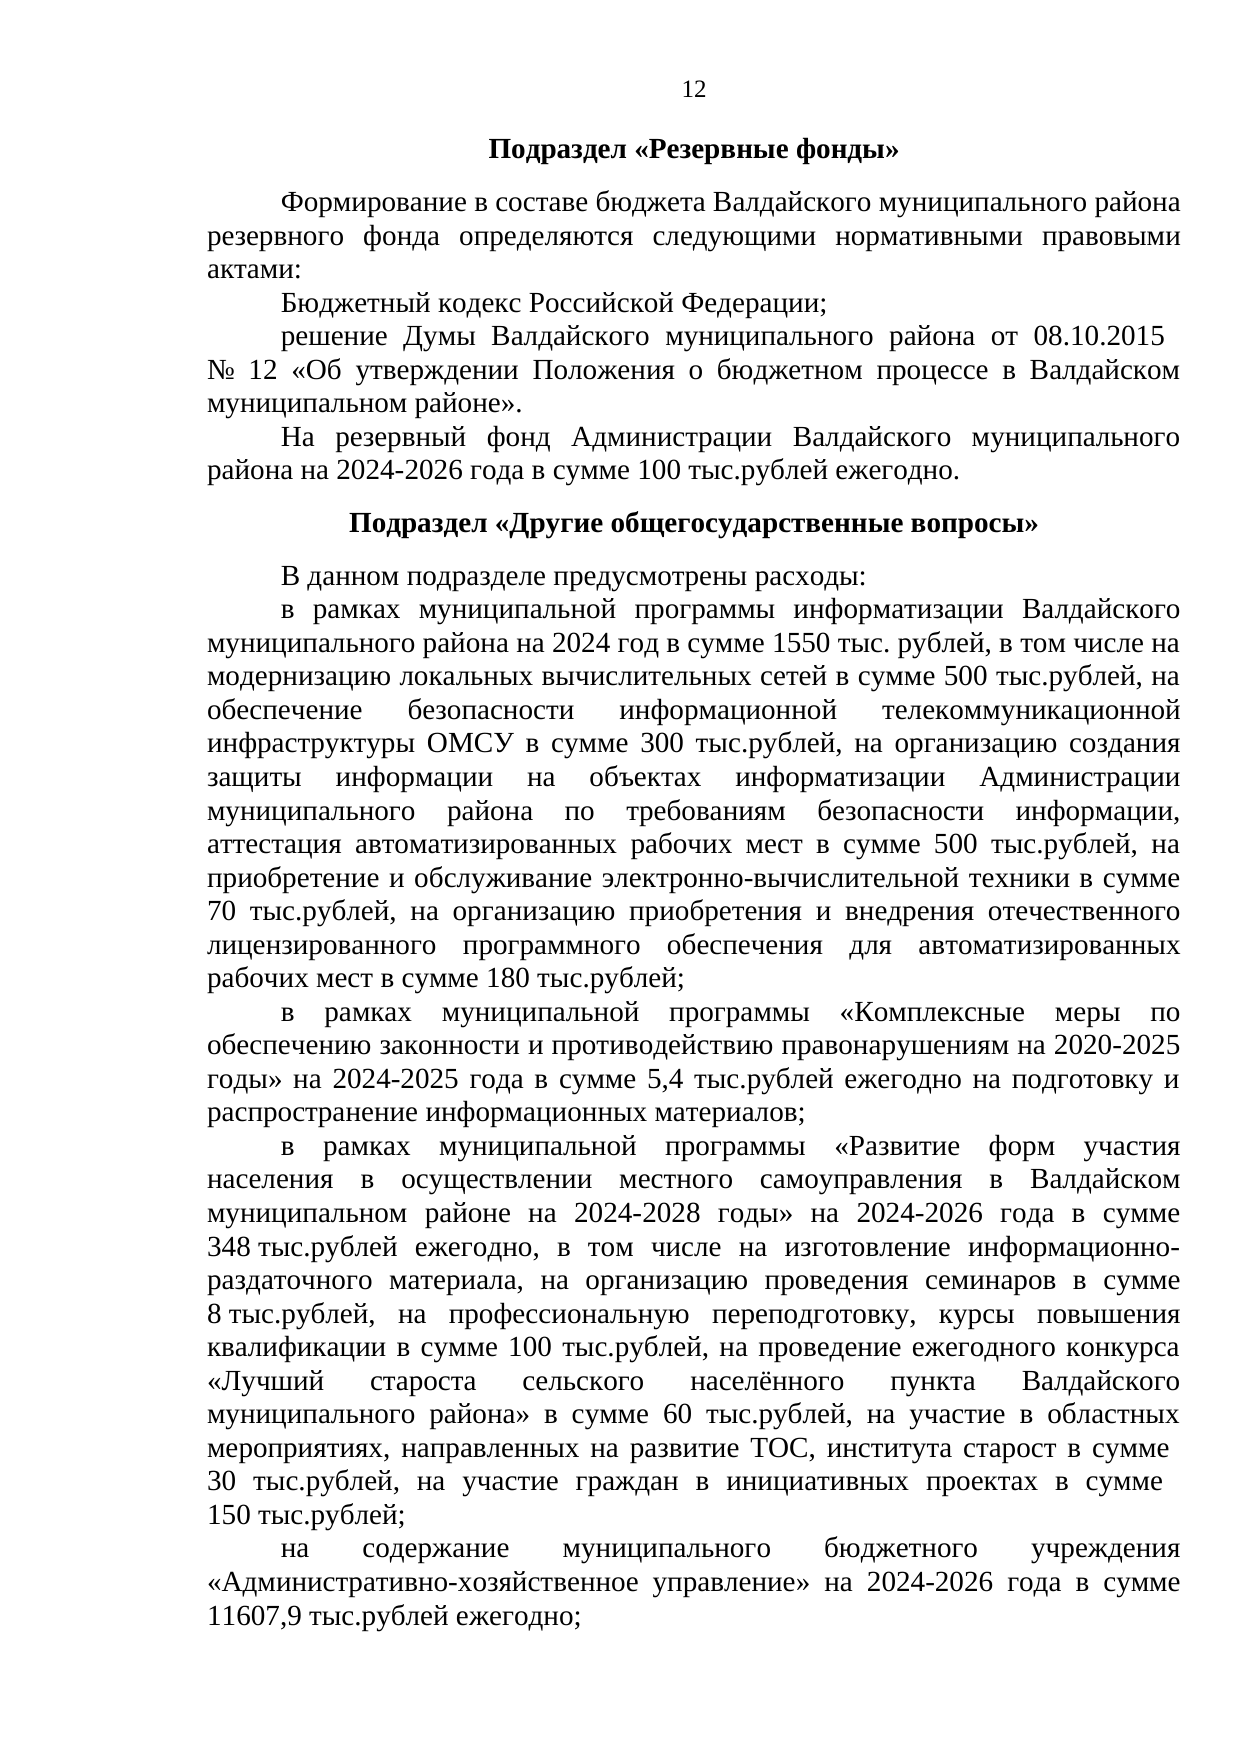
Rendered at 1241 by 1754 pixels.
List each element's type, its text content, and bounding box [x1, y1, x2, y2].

text На резервный фонд Администрации Валдайского муниципального района на 2024-2026 года в сумме 100 тыс.рублей ежегодно. [207, 419, 1181, 486]
text В данном подразделе предусмотрены расходы: [207, 558, 1181, 591]
text в рамках муниципальной программы «Комплексные меры по обеспечению законности и противодействию правонарушениям на 2020-2025 годы» на 2024-2025 года в сумме 5,4 тыс.рублей ежегодно на подготовку и распространение информационных материалов; [207, 994, 1181, 1128]
text Бюджетный кодекс Российской Федерации; [207, 285, 1181, 318]
text в рамках муниципальной программы информатизации Валдайского муниципального района на 2024 год в сумме 1550 тыс. рублей, в том числе на модернизацию локальных вычислительных сетей в сумме 500 тыс.рублей, на обеспечение безопасности информационной телекоммуникационной инфраструктуры ОМСУ в сумме 300 тыс.рублей, на организацию создания защиты информации на объектах информатизации Администрации муниципального района по требованиям безопасности информации, аттестация автоматизированных рабочих мест в сумме 500 тыс.рублей, на приобретение и обслуживание электронно-вычислительной техники в сумме 70 тыс.рублей, на организацию приобретения и внедрения отечественного лицензированного программного обеспечения для автоматизированных рабочих мест в сумме 180 тыс.рублей; [207, 591, 1181, 994]
text Подраздел «Другие общегосударственные вопросы» [207, 505, 1181, 539]
text в рамках муниципальной программы «Развитие форм участия населения в осуществлении местного самоуправления в Валдайском муниципальном районе на 2024-2028 годы» на 2024-2026 года в сумме 348 тыс.рублей ежегодно, в том числе на изготовление информационно-раздаточного материала, на организацию проведения семинаров в сумме 8 тыс.рублей, на профессиональную переподготовку, курсы повышения квалификации в сумме 100 тыс.рублей, на проведение ежегодного конкурса «Лучший староста сельского населённого пункта Валдайского муниципального района» в сумме 60 тыс.рублей, на участие в областных мероприятиях, направленных на развитие ТОС, института старост в сумме 30 тыс.рублей, на участие граждан в инициативных проектах в сумме 150 тыс.рублей; [207, 1128, 1181, 1531]
text Формирование в составе бюджета Валдайского муниципального района резервного фонда определяются следующими нормативными правовыми актами: [207, 184, 1181, 285]
text на содержание муниципального бюджетного учреждения «Административно-хозяйственное управление» на 2024-2026 года в сумме 11607,9 тыс.рублей ежегодно; [207, 1531, 1181, 1631]
text решение Думы Валдайского муниципального района от 08.10.2015 № 12 «Об утверждении Положения о бюджетном процессе в Валдайском муниципальном районе». [207, 318, 1181, 419]
text Подраздел «Резервные фонды» [207, 131, 1181, 165]
